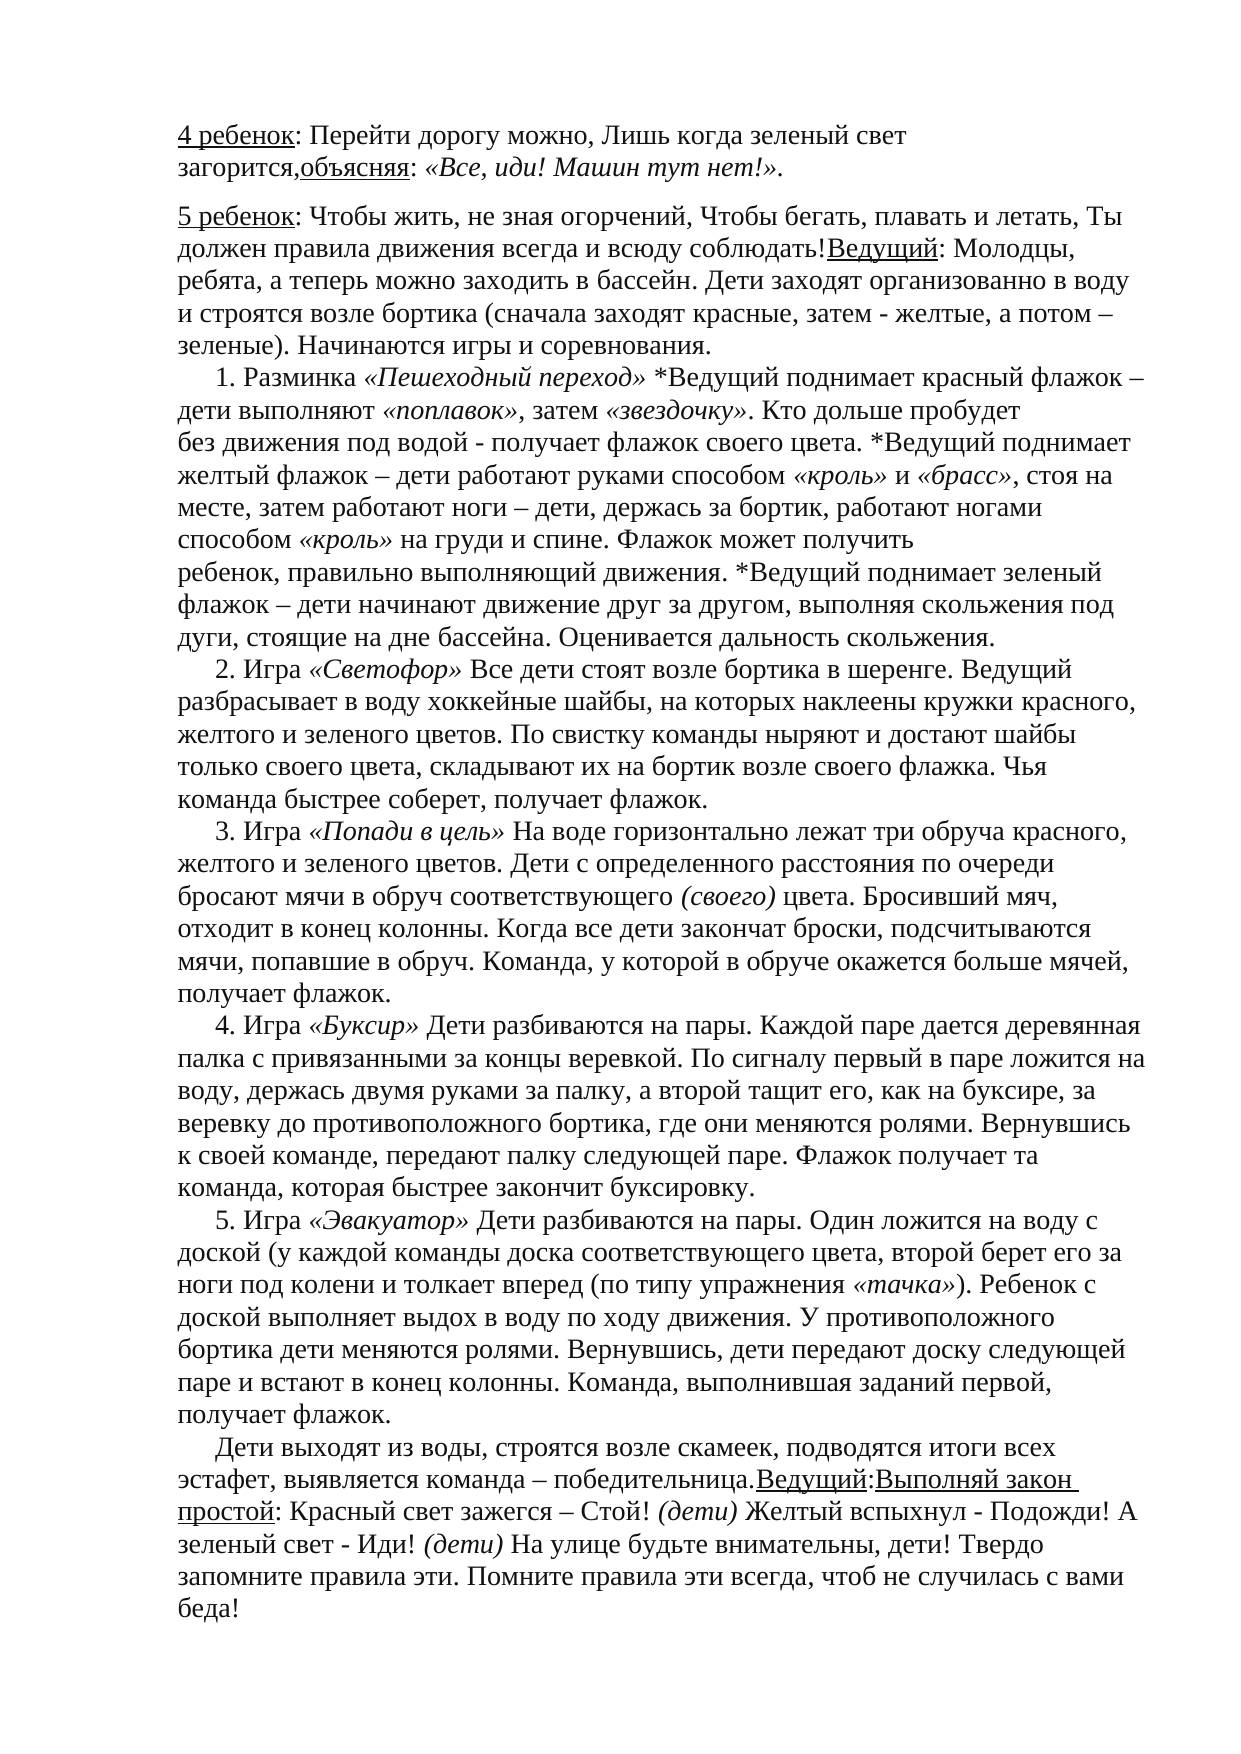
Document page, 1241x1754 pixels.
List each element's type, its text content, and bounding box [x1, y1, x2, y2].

text 1. Разминка «Пешеходный переход» *Ведущий поднимает красный флажок – дети выполняют «поплавок», затем «звездочку». Кто дольше пробудет без движения под водой - получает флажок своего цвета. *Ведущий поднимает желтый флажок – дети работают руками способом «кроль» и «брасс», стоя на месте, затем работают ноги – дети, держась за бортик, работают ногами способом «кроль» на груди и спине. Флажок может получить ребенок, правильно выполняющий движения. *Ведущий поднимает зеленый флажок – дети начинают движение друг за другом, выполняя скольжения под дуги, стоящие на дне бассейна. Оценивается дальность скольжения. [177, 361, 1152, 652]
text 4 ребенок: Перейти дорогу можно, Лишь когда зеленый свет загорится,объясняя: «Все, иди! Машин тут нет!». [177, 118, 1152, 183]
text 4. Игра «Буксир» Дети разбиваются на пары. Каждой паре дается деревянная палка с привязанными за концы веревкой. По сигналу первый в паре ложится на воду, держась двумя руками за палку, а второй тащит его, как на буксире, за веревку до противоположного бортика, где они меняются ролями. Вернувшись к своей команде, передают палку следующей паре. Флажок получает та команда, которая быстрее закончит буксировку. [177, 1008, 1152, 1203]
text 5 ребенок: Чтобы жить, не зная огорчений, Чтобы бегать, плавать и летать, Ты должен правила движения всегда и всюду соблюдать!Ведущий: Молодцы, ребята, а теперь можно заходить в бассейн. Дети заходят организованно в воду и строятся возле бортика (сначала заходят красные, затем - желтые, а потом – зеленые). Начинаются игры и соревнования. [177, 198, 1152, 361]
text 2. Игра «Светофор» Все дети стоят возле бортика в шеренге. Ведущий разбрасывает в воду хоккейные шайбы, на которых наклеены кружки красного, желтого и зеленого цветов. По свистку команды ныряют и достают шайбы только своего цвета, складывают их на бортик возле своего флажка. Чья команда быстрее соберет, получает флажок. [177, 652, 1152, 814]
text Дети выходят из воды, строятся возле скамеек, подводятся итоги всех эстафет, выявляется команда – победительница.Ведущий:Выполняй закон простой: Красный свет зажегся – Стой! (дети) Желтый вспыхнул - Подожди! А зеленый свет - Иди! (дети) На улице будьте внимательны, дети! Твердо запомните правила эти. Помните правила эти всегда, чтоб не случилась с вами беда! [177, 1429, 1152, 1624]
text 3. Игра «Попади в цель» На воде горизонтально лежат три обруча красного, желтого и зеленого цветов. Дети с определенного расстояния по очереди бросают мячи в обруч соответствующего (своего) цвета. Бросивший мяч, отходит в конец колонны. Когда все дети закончат броски, подсчитываются мячи, попавшие в обруч. Команда, у которой в обруче окажется больше мячей, получает флажок. [177, 814, 1152, 1008]
text 5. Игра «Эвакуатор» Дети разбиваются на пары. Один ложится на воду с доской (у каждой команды доска соответствующего цвета, второй берет его за ноги под колени и толкает вперед (по типу упражнения «тачка»). Ребенок с доской выполняет выдох в воду по ходу движения. У противоположного бортика дети меняются ролями. Вернувшись, дети передают доску следующей паре и встают в конец колонны. Команда, выполнившая заданий первой, получает флажок. [177, 1203, 1152, 1429]
